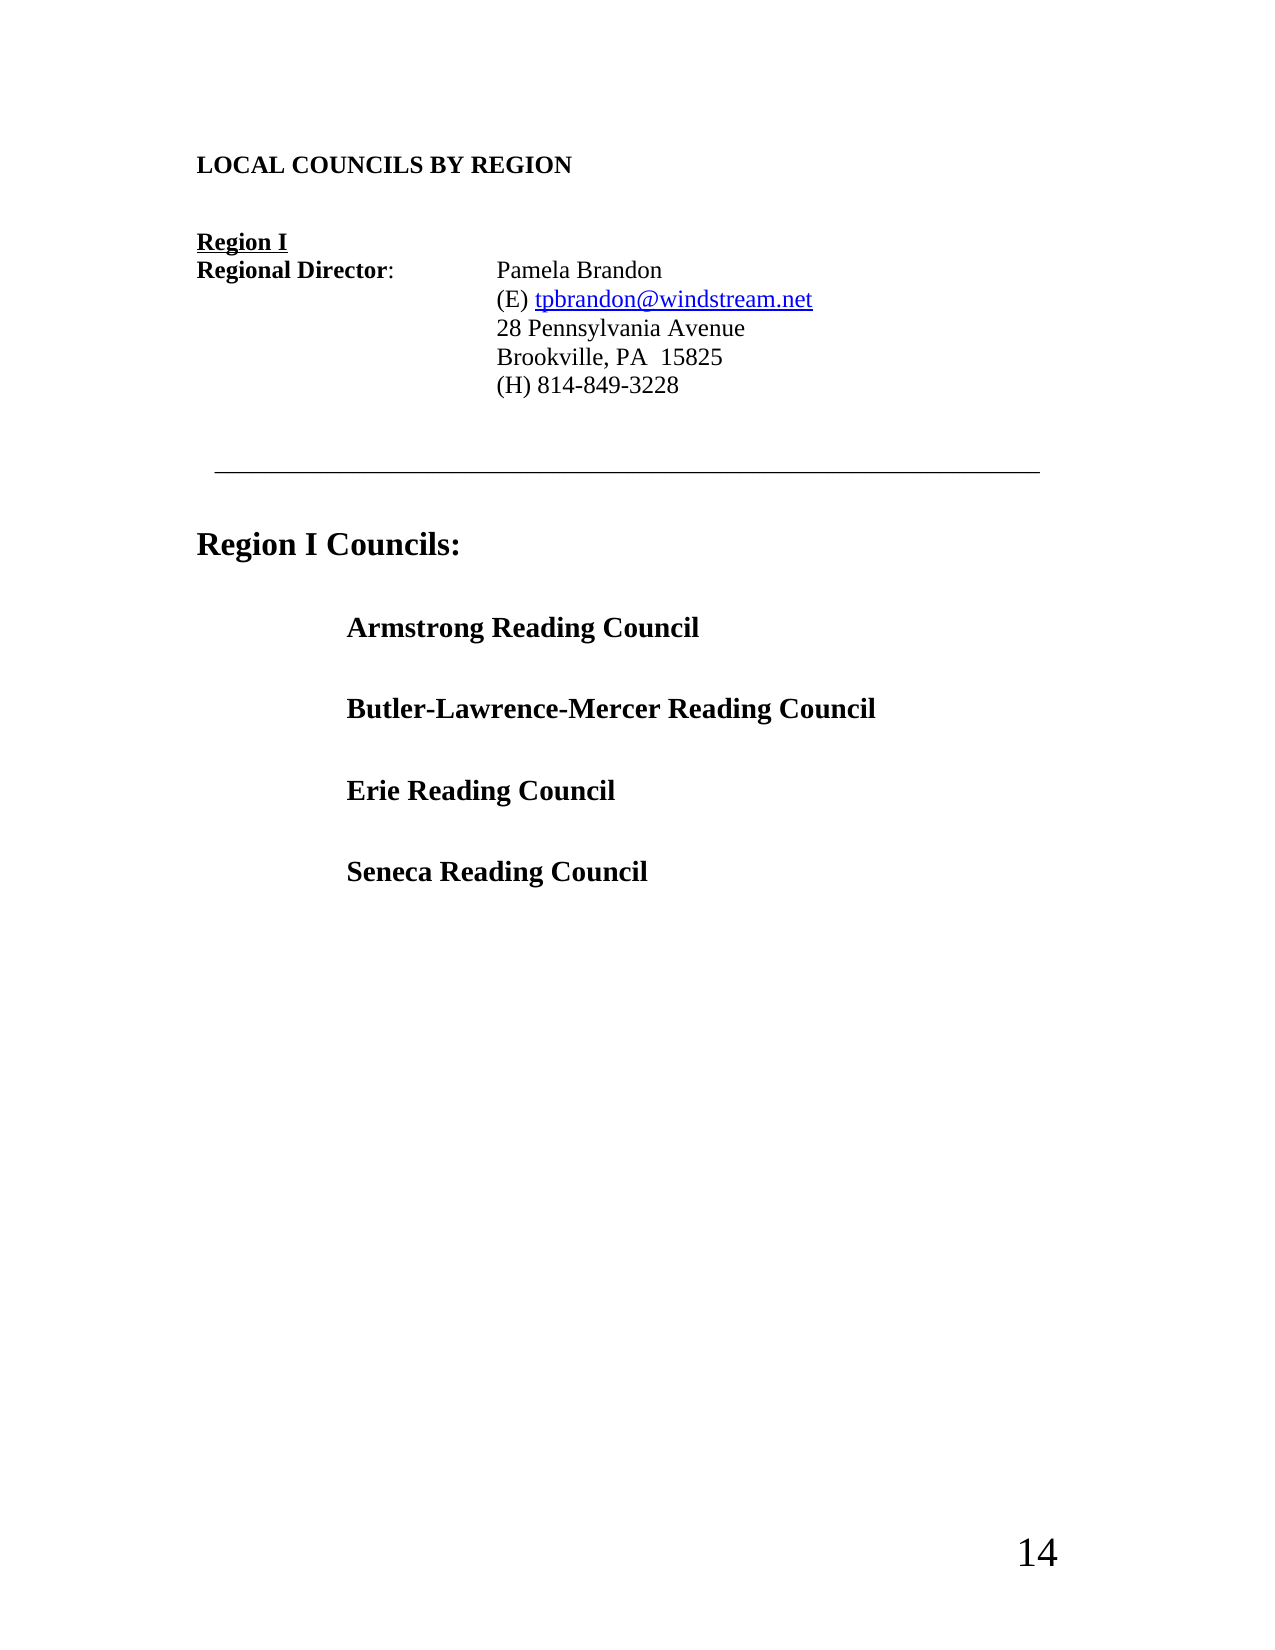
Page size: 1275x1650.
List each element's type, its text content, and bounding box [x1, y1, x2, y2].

text Brookville, PA 15825 [421, 342, 1057, 370]
text Region I Councils: [196, 524, 1057, 562]
text 28 Pennsylvania Avenue [421, 313, 1057, 342]
text Seneca Reading Council [271, 854, 1057, 888]
text Armstrong Reading Council [271, 610, 1057, 643]
text LOCAL COUNCILS BY REGION [196, 150, 1057, 179]
text (E) tpbrandon@windstream.net [421, 284, 1057, 313]
text __________________________________________________________________ [196, 447, 1057, 476]
text (H) 814-849-3228 [421, 370, 1057, 399]
text Erie Reading Council [271, 773, 1057, 806]
text Butler-Lawrence-Mercer Reading Council [271, 691, 1057, 725]
text Regional Director: Pamela Brandon [196, 255, 1057, 284]
text Region I [196, 227, 1057, 255]
